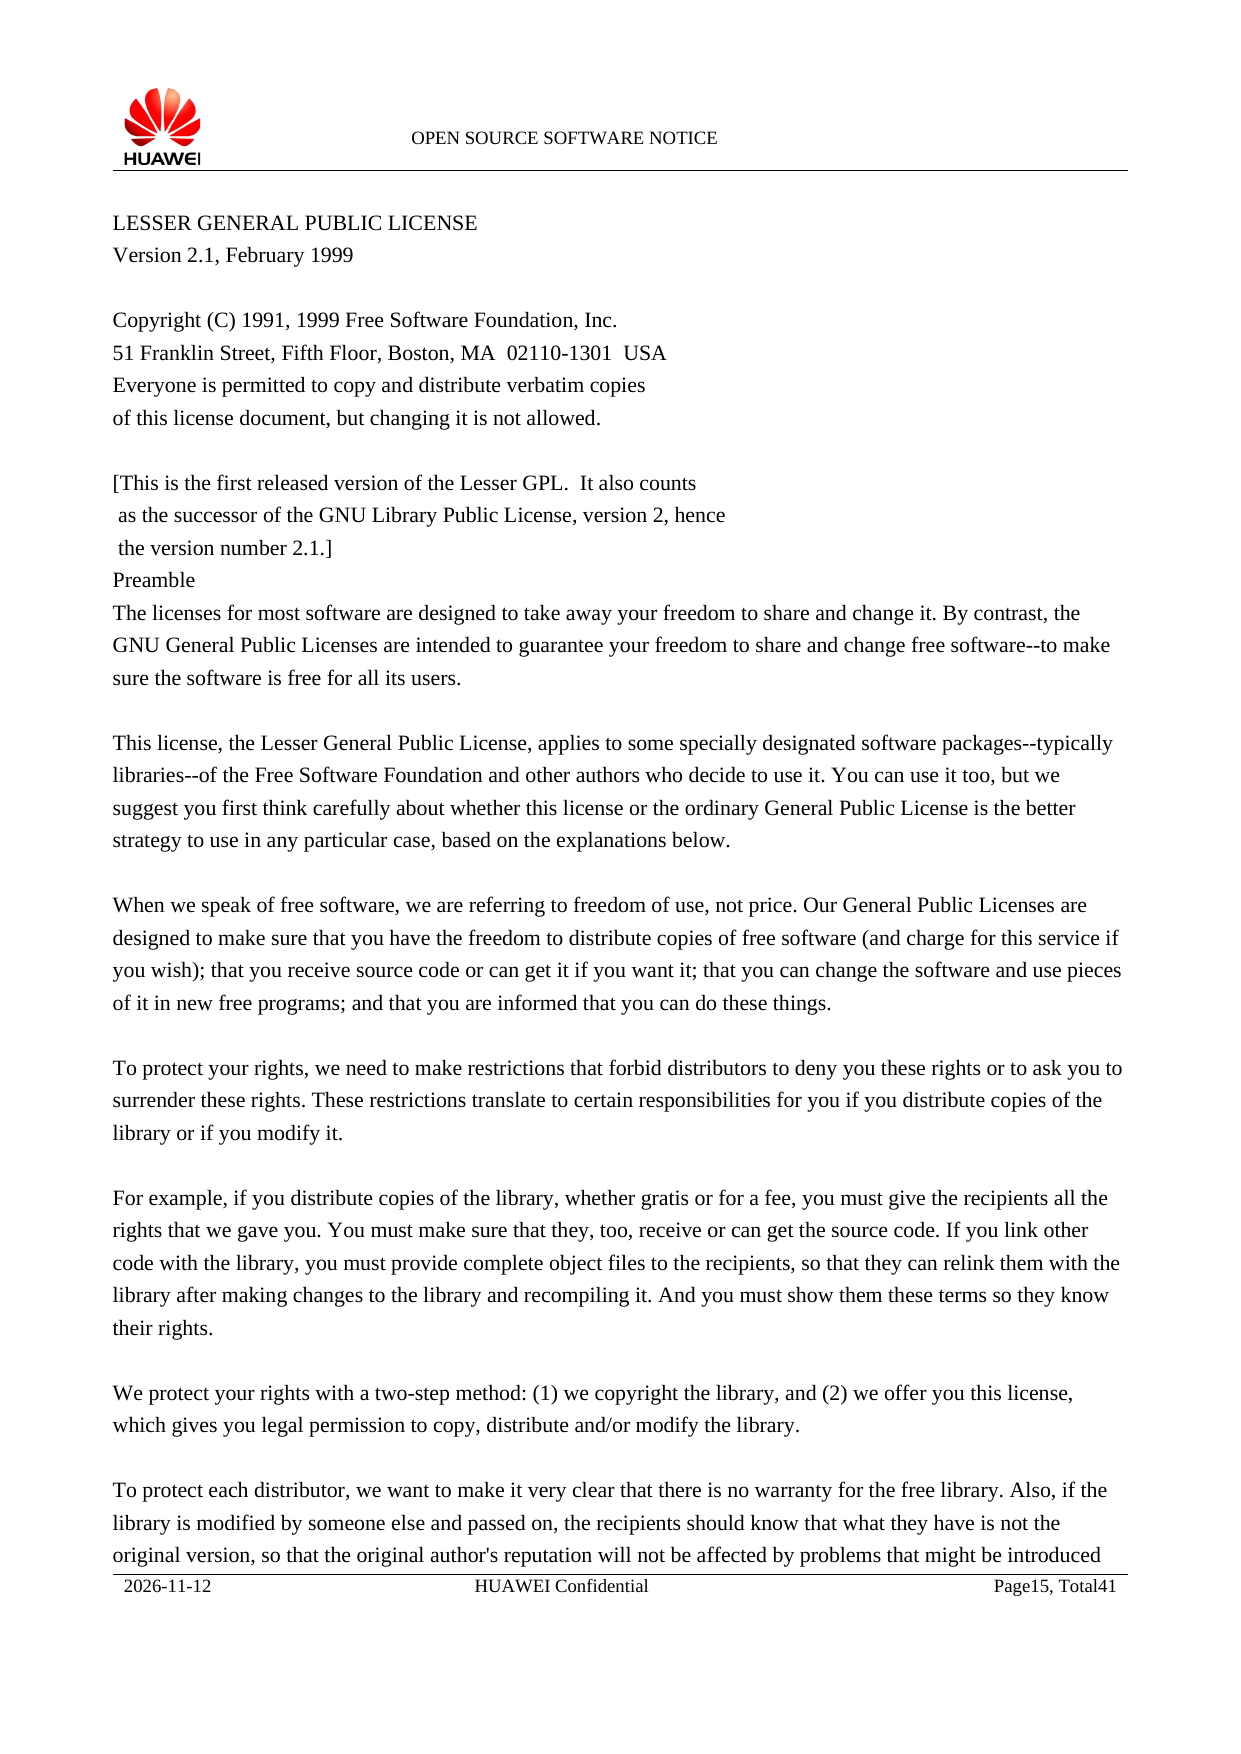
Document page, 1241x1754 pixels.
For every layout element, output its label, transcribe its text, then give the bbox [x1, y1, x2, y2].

picture [124, 88, 201, 165]
